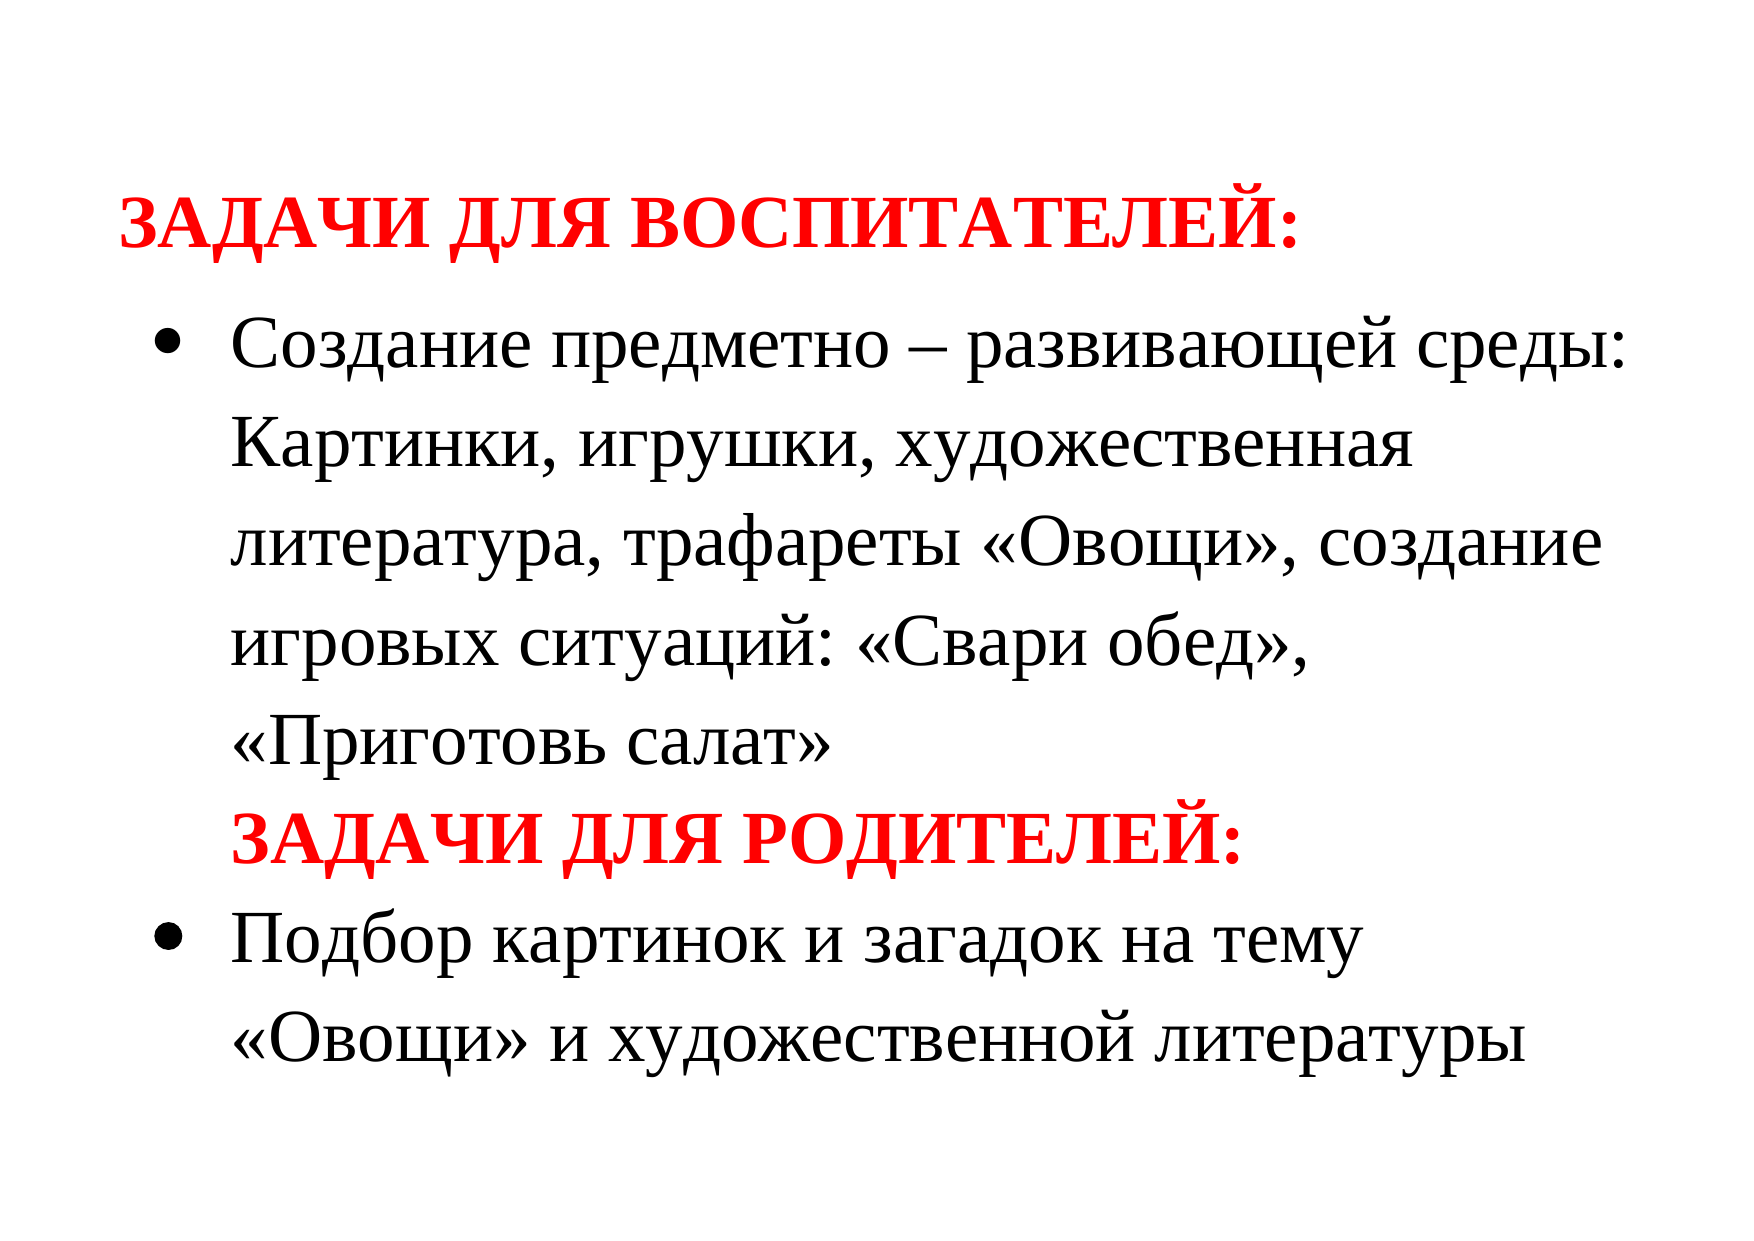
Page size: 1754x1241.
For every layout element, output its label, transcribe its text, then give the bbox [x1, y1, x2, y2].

text ЗАДАЧИ ДЛЯ ВОСПИТАТЕЛЕЙ: [118, 177, 1636, 263]
list ЗАДАЧИ ДЛЯ РОДИТЕЛЕЙ: [231, 793, 1636, 879]
list Картинки, игрушки, художественная литература, трафареты «Овощи», создание игровых ситуаций: «Свари обед», «Приготовь салат» [231, 396, 1636, 780]
list Подбор картинок и загадок на тему «Овощи» и художественной литературы [156, 892, 1636, 1078]
list Создание предметно – развивающей среды: [156, 297, 1636, 383]
